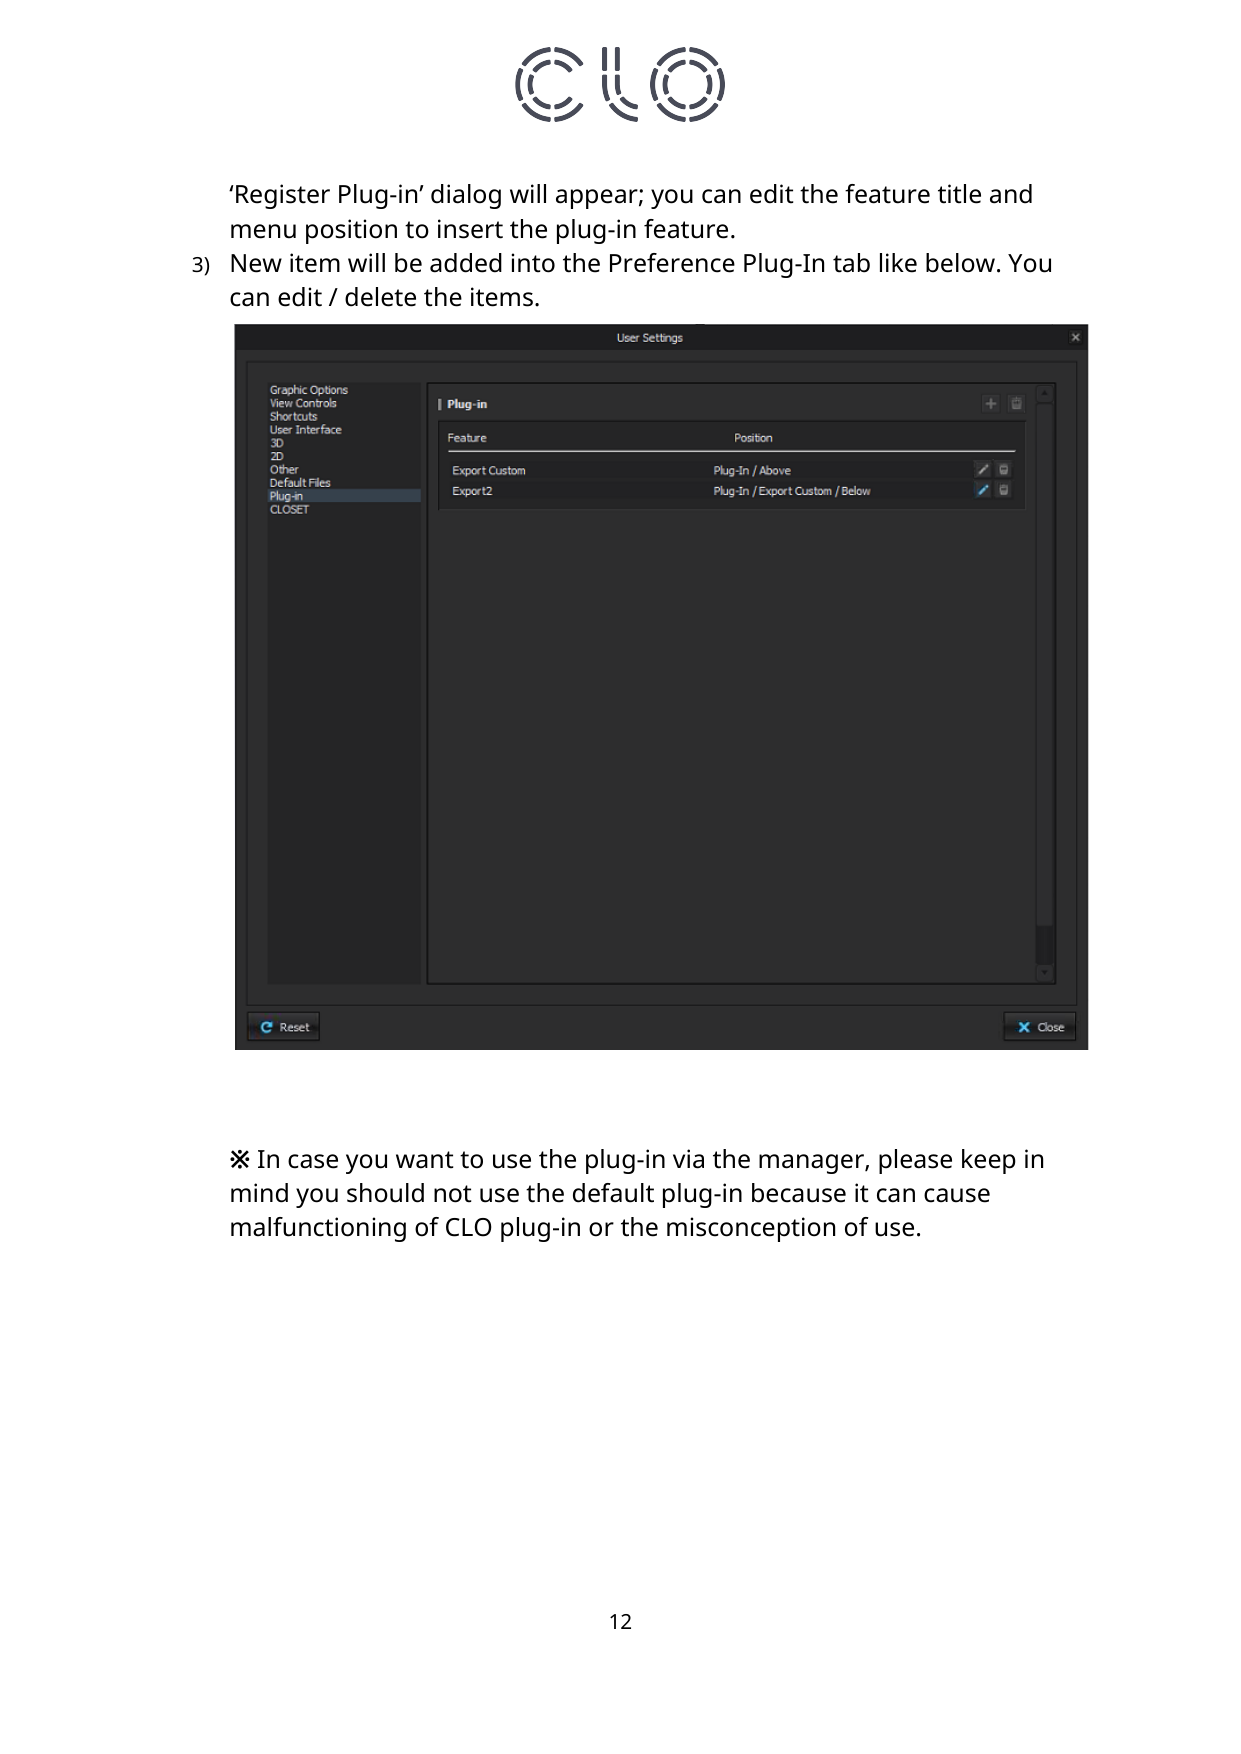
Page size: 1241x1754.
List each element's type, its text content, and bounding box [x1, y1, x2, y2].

picture [515, 47, 725, 122]
picture [234, 353, 1089, 1079]
text ※ In case you want to use the plug-in via the manager, please keep in mind you should not use the default plug-in because it can cause malfunctioning of CLO plug-in or the misconception of use. [229, 1171, 1090, 1273]
list New item will be added into the Preference Plug-In tab like below. You can edit / delete the items. [192, 274, 1090, 343]
